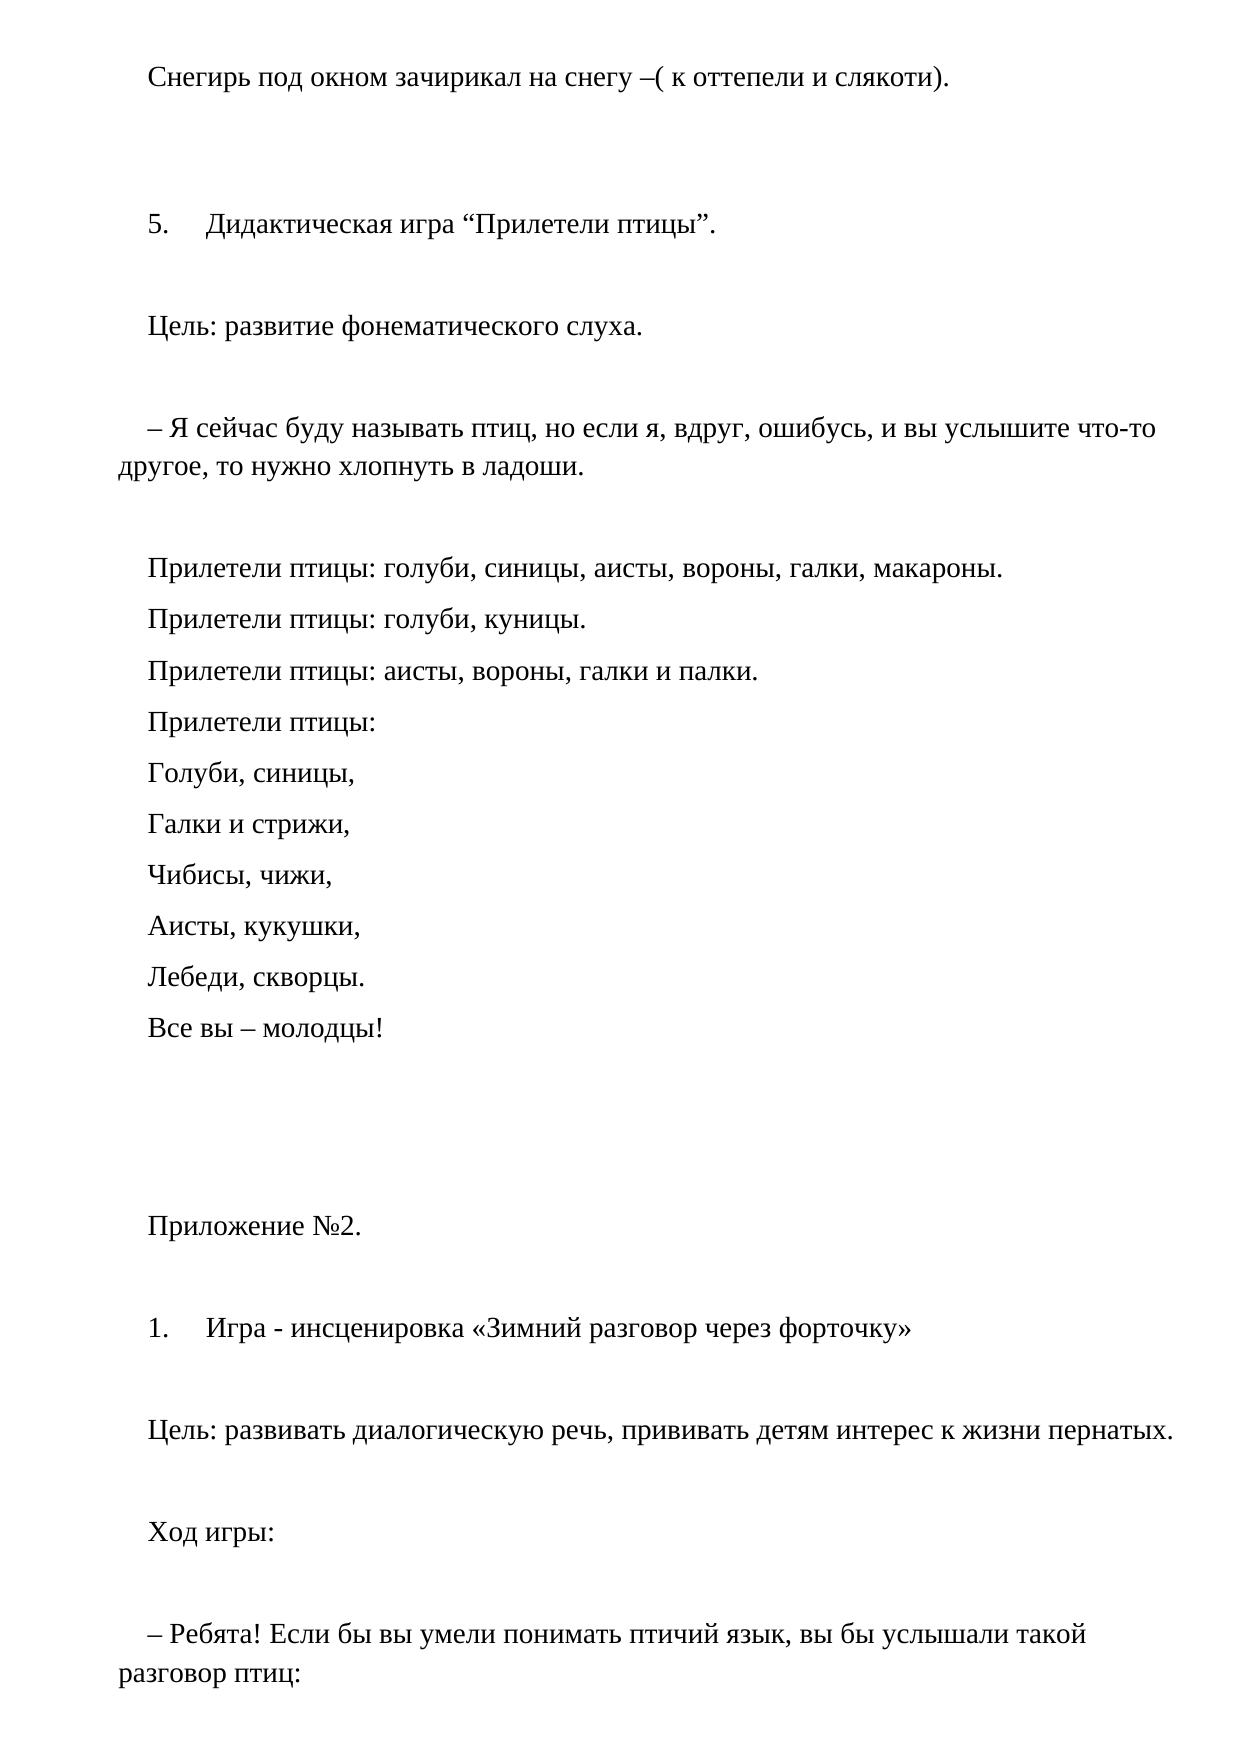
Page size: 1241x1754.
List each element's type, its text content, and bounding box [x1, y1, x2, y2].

text Лебеди, скворцы. [118, 959, 1181, 992]
text Цель: развитие фонематического слуха. [118, 308, 1181, 341]
text Прилетели птицы: [118, 704, 1181, 737]
text 5. Дидактическая игра “Прилетели птицы”. [118, 206, 1181, 239]
text – Я сейчас буду называть птиц, но если я, вдруг, ошибусь, и вы услышите что-то другое, то нужно хлопнуть в ладоши. [118, 410, 1181, 482]
text Все вы – молодцы! [118, 1010, 1181, 1043]
text Ход игры: [118, 1514, 1181, 1548]
text – Ребята! Если бы вы умели понимать птичий язык, вы бы услышали такой разговор птиц: [118, 1616, 1181, 1688]
text Прилетели птицы: аисты, вороны, галки и палки. [118, 653, 1181, 686]
text Цель: развивать диалогическую речь, прививать детям интерес к жизни пернатых. [118, 1412, 1181, 1446]
text Снегирь под окном зачирикал на снегу –( к оттепели и слякоти). [118, 59, 1181, 93]
text Голуби, синицы, [118, 755, 1181, 788]
text 1. Игра - инсценировка «Зимний разговор через форточку» [118, 1310, 1181, 1343]
text Аисты, кукушки, [118, 908, 1181, 941]
text Чибисы, чижи, [118, 857, 1181, 890]
text Прилетели птицы: голуби, синицы, аисты, вороны, галки, макароны. [118, 551, 1181, 584]
text Прилетели птицы: голуби, куницы. [118, 602, 1181, 635]
text Галки и стрижи, [118, 806, 1181, 839]
text Приложение №2. [118, 1208, 1181, 1241]
